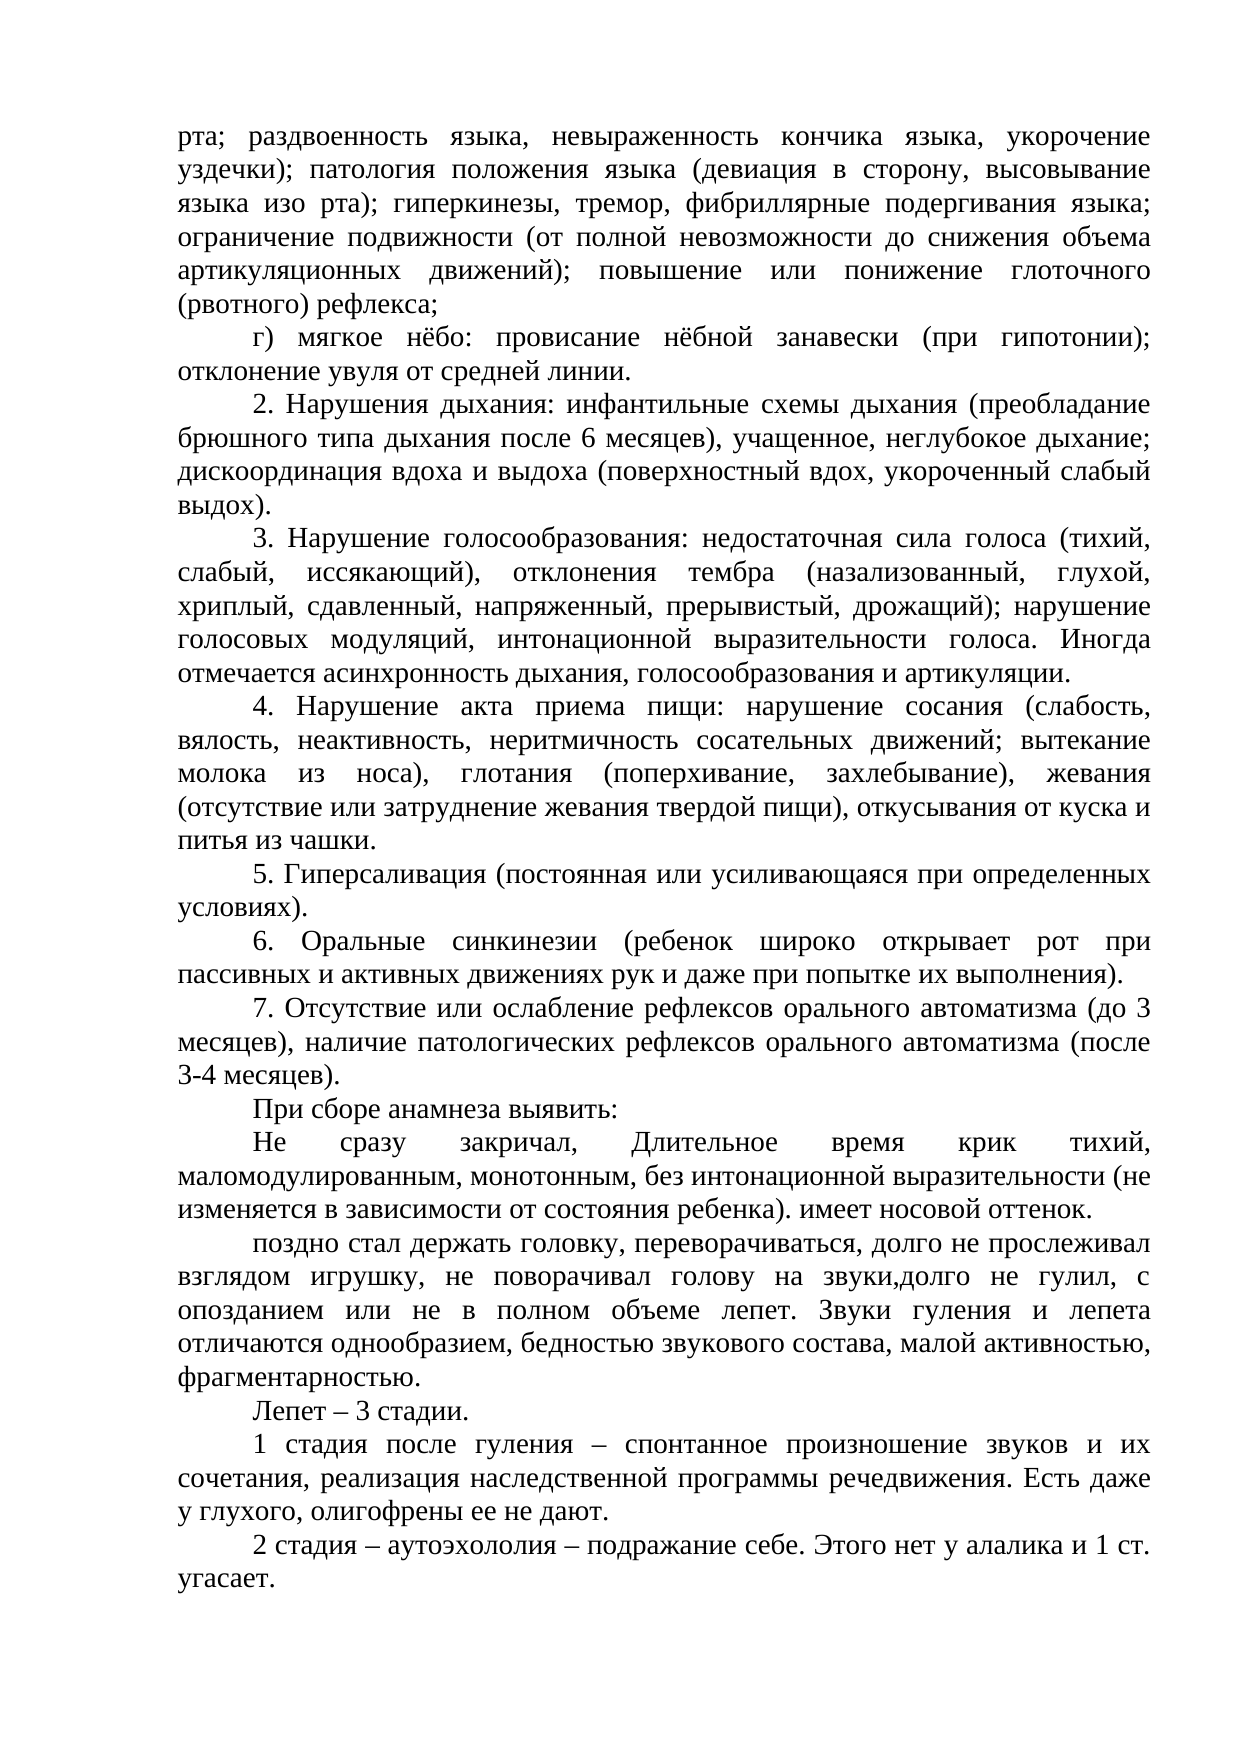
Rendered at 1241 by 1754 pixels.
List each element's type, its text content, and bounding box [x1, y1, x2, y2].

text Лепет – 3 стадии. [177, 1393, 1152, 1426]
text 3. Нарушение голосообразования: недостаточная сила голоса (тихий, слабый, иссякающий), отклонения тембра (назализованный, глухой, хриплый, сдавленный, напряженный, прерывистый, дрожащий); нарушение голосовых модуляций, интонационной выразительности голоса. Иногда отмечается асинхронность дыхания, голосообразования и артикуляции. [177, 521, 1152, 688]
text При сборе анамнеза выявить: [177, 1091, 1152, 1124]
text 1 стадия после гуления – спонтанное произношение звуков и их сочетания, реализация наследственной программы речедвижения. Есть даже у глухого, олигофрены ее не дают. [177, 1426, 1152, 1527]
text Не сразу закричал, Длительное время крик тихий, маломодулированным, монотонным, без интонационной выразительности (не изменяется в зависимости от состояния ребенка). имеет носовой оттенок. [177, 1124, 1152, 1225]
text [177, 118, 1152, 319]
text 6. Оральные синкинезии (ребенок широко открывает рот при пассивных и активных движениях рук и даже при попытке их выполнения). [177, 923, 1152, 990]
text 4. Нарушение акта приема пищи: нарушение сосания (слабость, вялость, неактивность, неритмичность сосательных движений; вытекание молока из носа), глотания (поперхивание, захлебывание), жевания (отсутствие или затруднение жевания твердой пищи), откусывания от куска и питья из чашки. [177, 688, 1152, 856]
text г) мягкое нёбо: провисание нёбной занавески (при гипотонии); отклонение увуля от средней линии. [177, 319, 1152, 386]
text поздно стал держать головку, переворачиваться, долго не прослеживал взглядом игрушку, не поворачивал голову на звуки,долго не гулил, с опозданием или не в полном объеме лепет. Звуки гуления и лепета отличаются однообразием, бедностью звукового состава, малой активностью, фрагментарностью. [177, 1225, 1152, 1393]
text 5. Гиперсаливация (постоянная или усиливающаяся при определенных условиях). [177, 856, 1152, 923]
text 7. Отсутствие или ослабление рефлексов орального автоматизма (до 3 месяцев), наличие патологических рефлексов орального автоматизма (после 3-4 месяцев). [177, 990, 1152, 1091]
text 2. Нарушения дыхания: инфантильные схемы дыхания (преобладание брюшного типа дыхания после 6 месяцев), учащенное, неглубокое дыхание; дискоординация вдоха и выдоха (поверхностный вдох, укороченный слабый выдох). [177, 386, 1152, 521]
text 2 стадия – аутоэхололия – подражание себе. Этого нет у алалика и 1 ст. угасает. [177, 1527, 1152, 1594]
